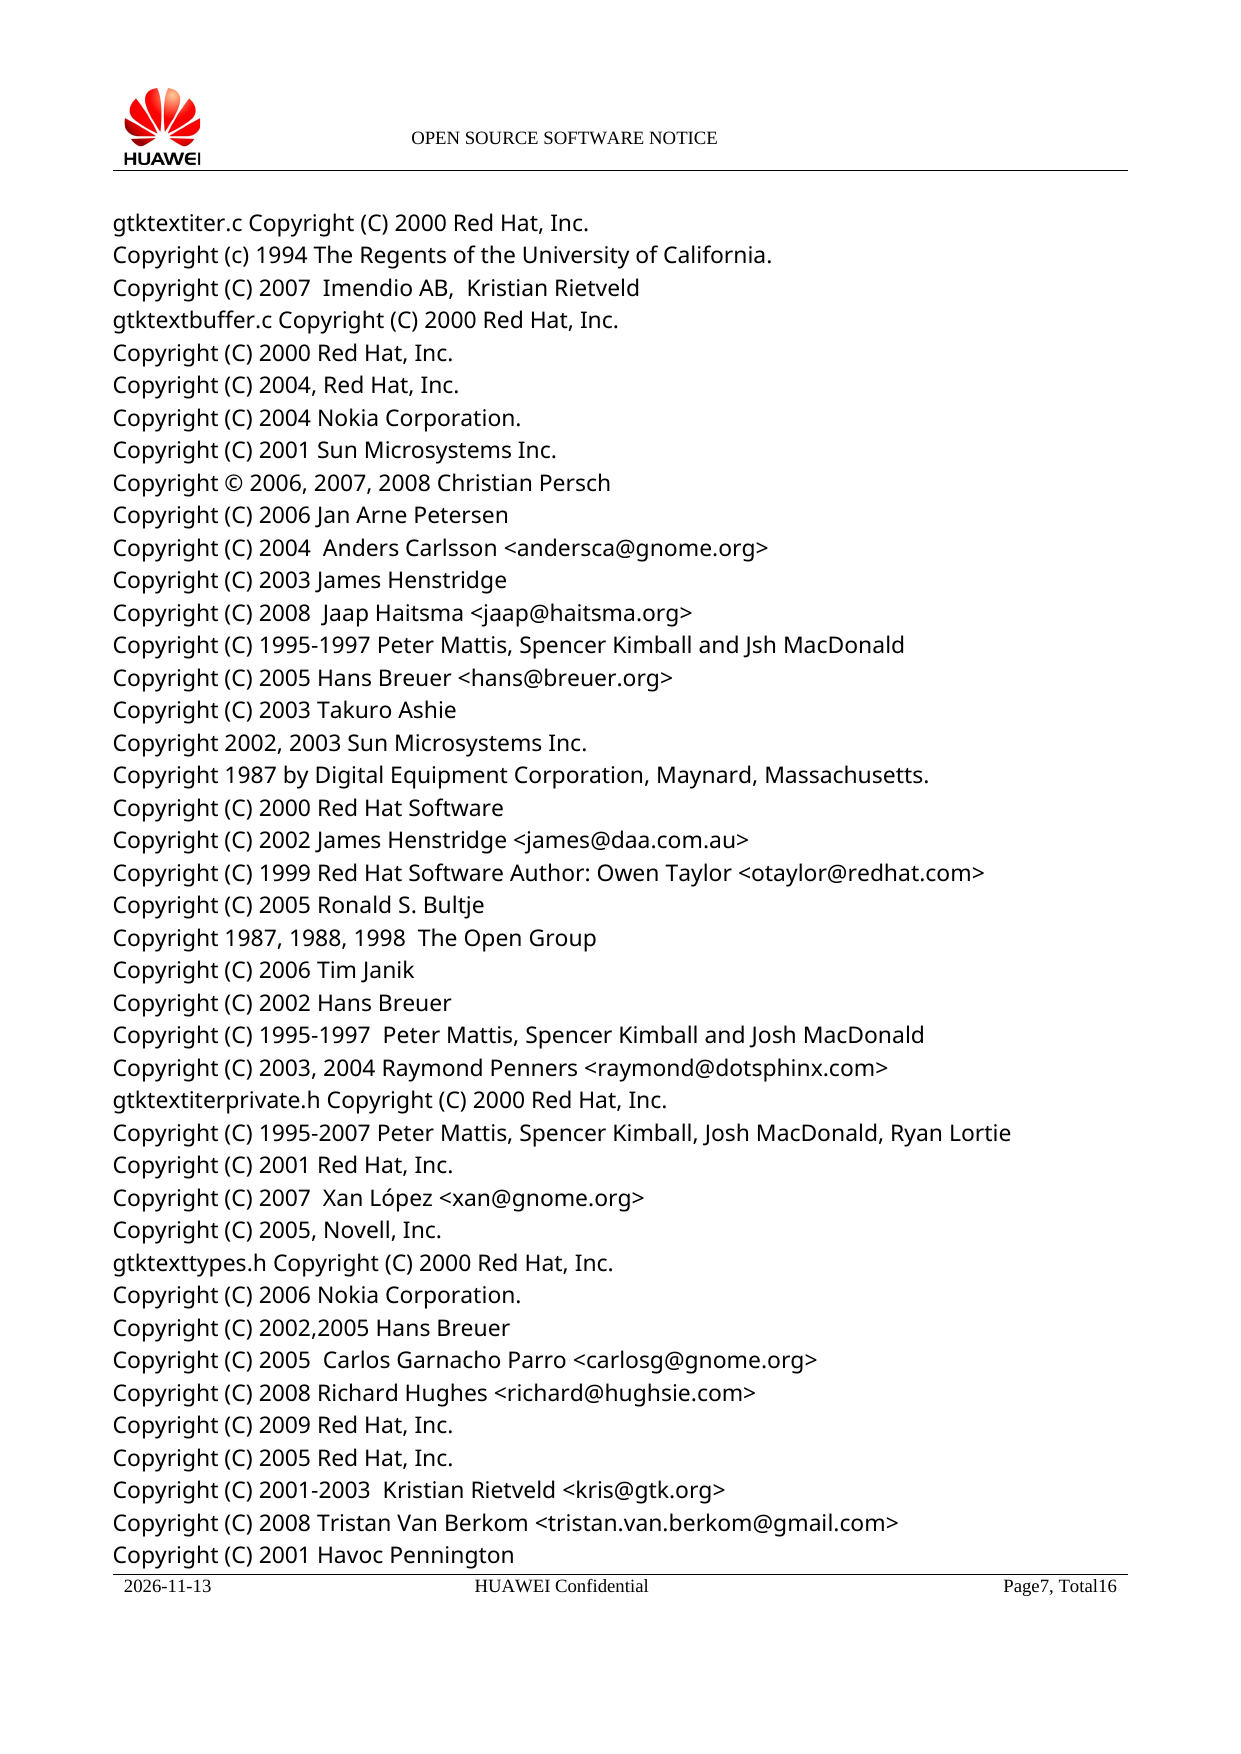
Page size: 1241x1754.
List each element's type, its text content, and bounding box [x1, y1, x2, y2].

picture [124, 88, 201, 165]
